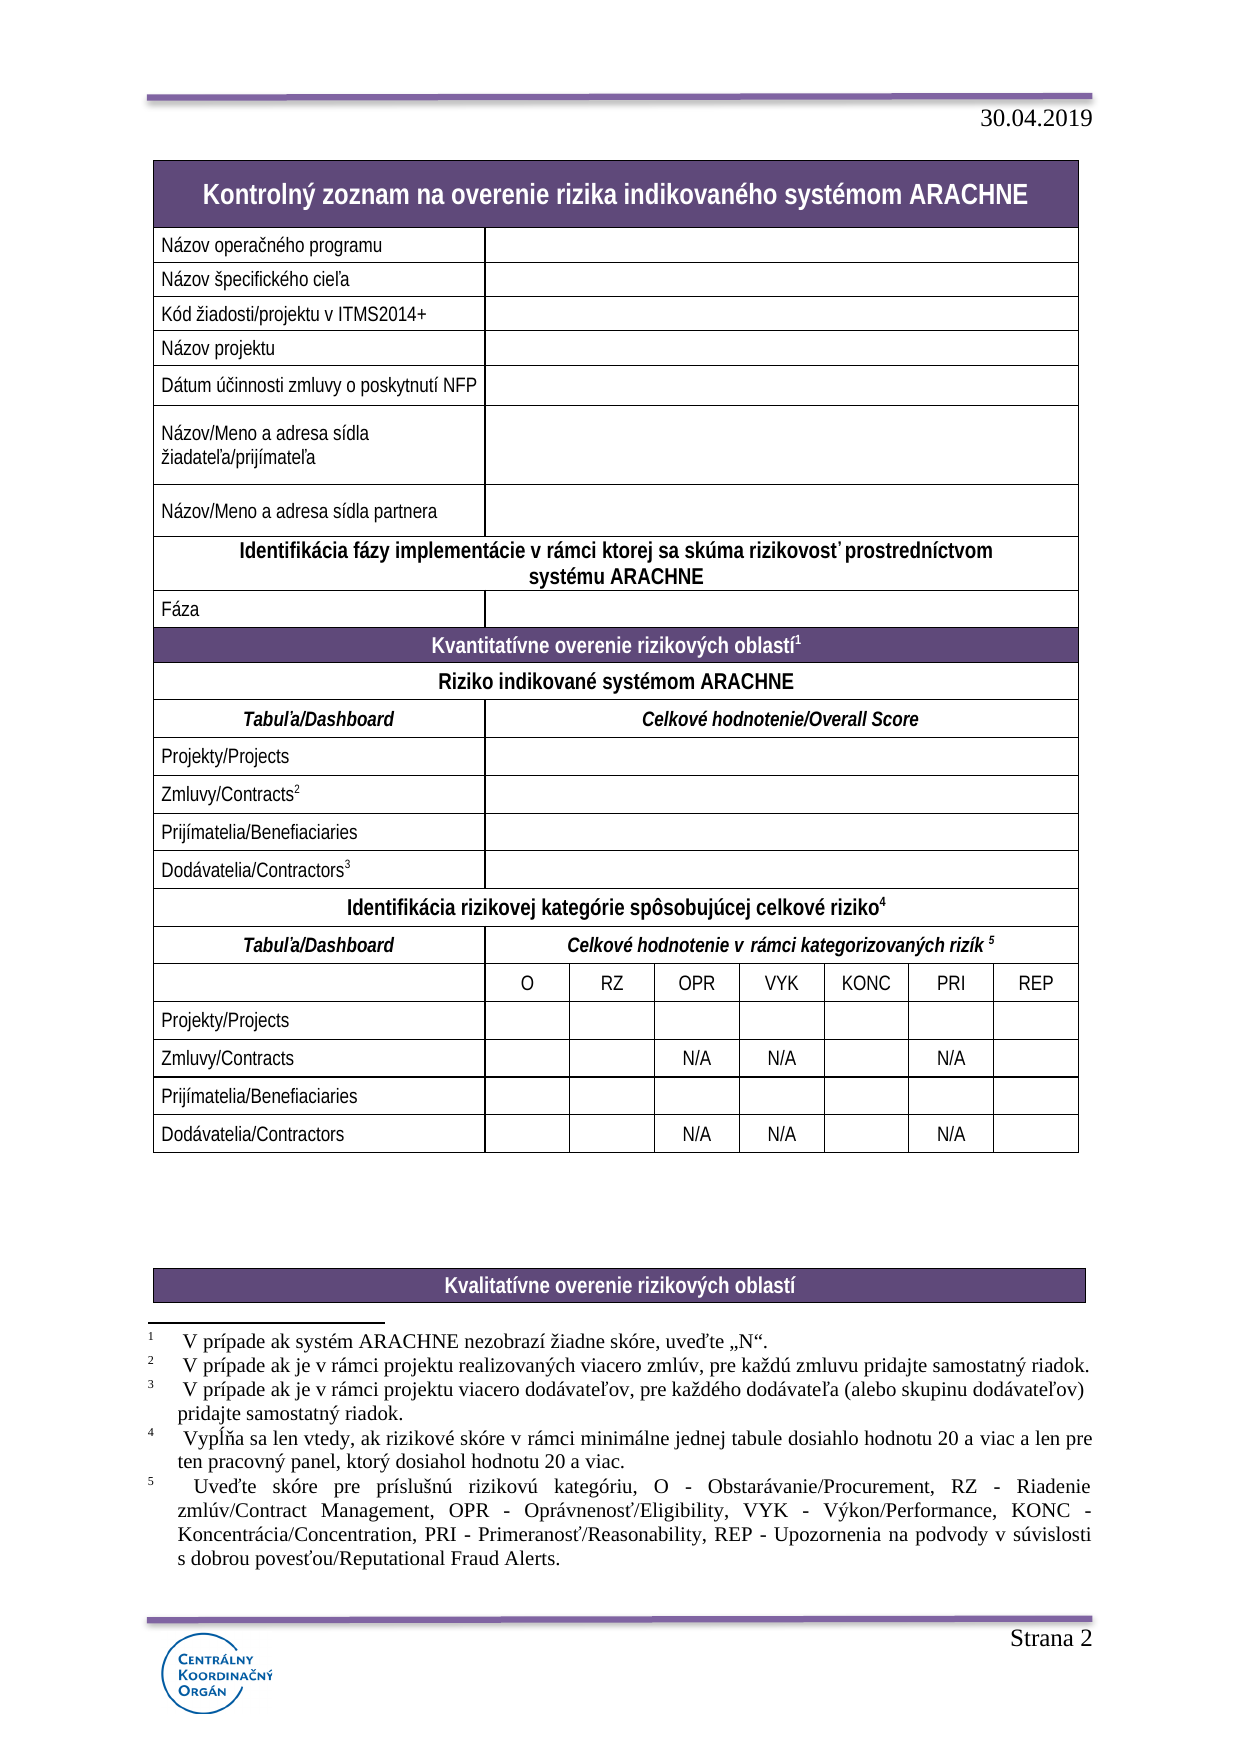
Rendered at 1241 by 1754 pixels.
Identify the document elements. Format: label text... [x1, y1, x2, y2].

table_cell [740, 1002, 824, 1039]
table_cell [486, 1040, 569, 1076]
table_cell [486, 591, 1078, 627]
table_cell [825, 1002, 908, 1039]
table_cell RZ [570, 964, 654, 1001]
table_cell Názov/Meno a adresa sídla partnera [154, 485, 484, 536]
table_cell [486, 331, 1078, 365]
table_cell [486, 738, 1078, 775]
table_cell Prijímatelia/Benefiaciaries [154, 1078, 484, 1114]
table_cell [825, 1040, 908, 1076]
table_header Kvalitatívne overenie rizikových oblastí [154, 1269, 1085, 1302]
table_cell REP [994, 964, 1078, 1001]
table_cell O [486, 964, 569, 1001]
table_cell Celkové hodnotenie/Overall Score [486, 700, 1078, 737]
table_cell [486, 297, 1078, 330]
table_cell OPR [655, 964, 739, 1001]
table_cell Prijímatelia/Benefiaciaries [154, 814, 484, 850]
table_cell [486, 814, 1078, 850]
table_cell N/A [655, 1115, 739, 1152]
table_cell Projekty/Projects [154, 1002, 484, 1039]
table_cell [994, 1078, 1078, 1114]
table_cell Riziko indikované systémom ARACHNE [154, 663, 1078, 699]
table_cell [909, 1002, 993, 1039]
table_cell Dátum účinnosti zmluvy o poskytnutí NFP [154, 366, 484, 404]
table_cell Identifikácia fázy implementácie v rámci ktorej sa skúma rizikovosť prostredníctvom systému ARACHNE [154, 537, 1078, 589]
table_cell N/A [909, 1115, 993, 1152]
table_cell Celkové hodnotenie v rámci kategorizovaných rizík [486, 927, 1078, 963]
table_cell N/A [740, 1115, 824, 1152]
table_cell [655, 1002, 739, 1039]
table_cell [655, 1078, 739, 1114]
table_cell N/A [740, 1040, 824, 1076]
table_cell Dodávatelia/Contractors [154, 1115, 484, 1152]
table_cell Identifikácia rizikovej kategórie spôsobujúcej celkové riziko [154, 889, 1078, 926]
table_cell [486, 776, 1078, 812]
table_cell [994, 1115, 1078, 1152]
table_cell Názov/Meno a adresa sídla žiadateľa/prijímateľa [154, 406, 484, 484]
table_cell [486, 851, 1078, 888]
table_cell Názov operačného programu [154, 228, 484, 262]
table_cell [486, 1078, 569, 1114]
table_cell [154, 964, 484, 1001]
table_cell [570, 1040, 654, 1076]
table_cell KONC [825, 964, 908, 1001]
table_cell [486, 485, 1078, 536]
table_cell [486, 366, 1078, 404]
table_cell Názov projektu [154, 331, 484, 365]
table_cell [570, 1002, 654, 1039]
table_cell Tabuľa/Dashboard [154, 700, 484, 737]
table_cell [825, 1078, 908, 1114]
table_cell [486, 263, 1078, 296]
table_cell Dodávatelia/Contractors [154, 851, 484, 888]
table_cell [994, 1040, 1078, 1076]
table_cell Tabuľa/Dashboard [154, 927, 484, 963]
table_cell Zmluvy/Contracts [154, 776, 484, 812]
table_cell PRI [909, 964, 993, 1001]
table_cell Kvantitatívne overenie rizikových oblastí [154, 628, 1078, 662]
table_cell Fáza [154, 591, 484, 627]
table_cell [740, 1078, 824, 1114]
table_cell Názov špecifického cieľa [154, 263, 484, 296]
table_cell N/A [655, 1040, 739, 1076]
table_cell VYK [740, 964, 824, 1001]
table_cell [486, 406, 1078, 484]
table_cell [825, 1115, 908, 1152]
table_cell N/A [909, 1040, 993, 1076]
table_cell [486, 228, 1078, 262]
table_header Kontrolný zoznam na overenie rizika indikovaného systémom ARACHNE [154, 161, 1078, 227]
table_cell [570, 1115, 654, 1152]
picture [159, 1631, 272, 1713]
table_cell [909, 1078, 993, 1114]
table_cell [570, 1078, 654, 1114]
table_cell Kód žiadosti/projektu v ITMS2014+ [154, 297, 484, 330]
table_cell Zmluvy/Contracts [154, 1040, 484, 1076]
table_cell [486, 1115, 569, 1152]
table_cell [994, 1002, 1078, 1039]
table_cell [486, 1002, 569, 1039]
table_cell Projekty/Projects [154, 738, 484, 775]
